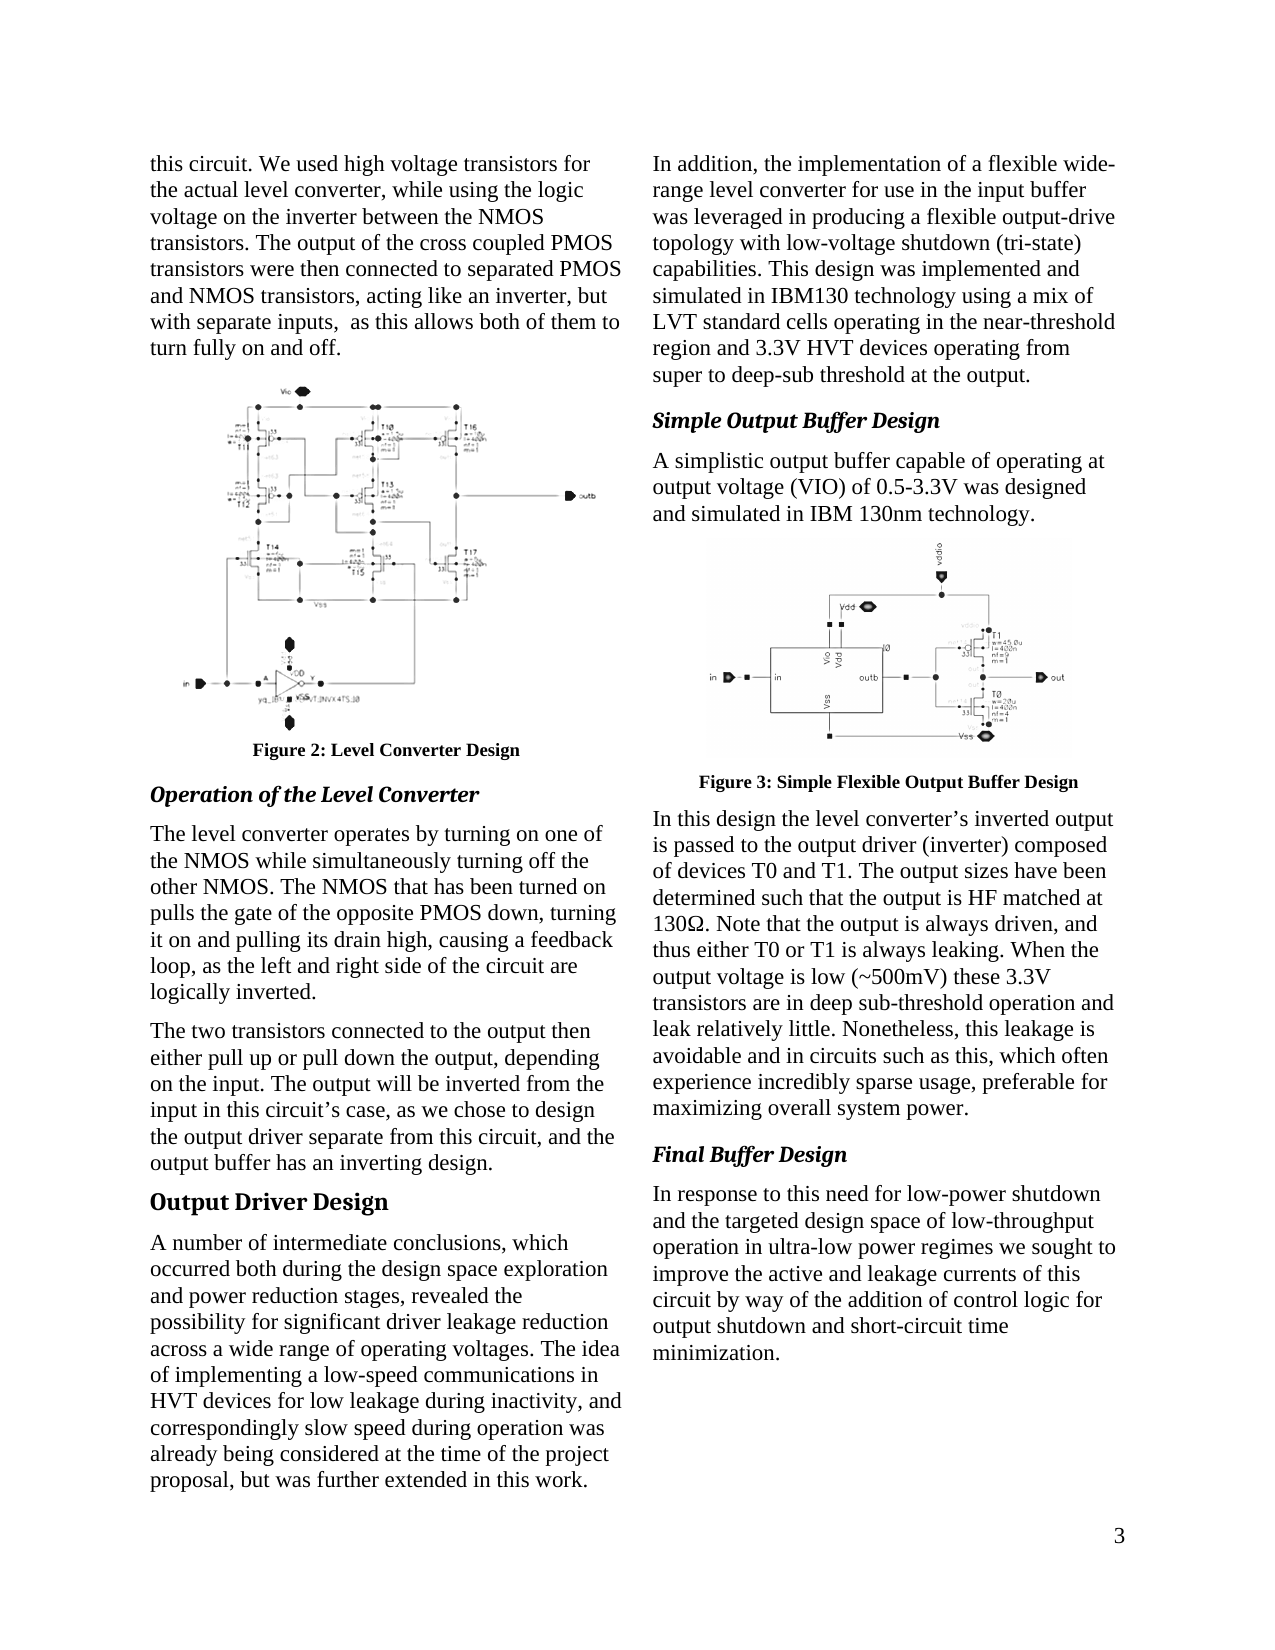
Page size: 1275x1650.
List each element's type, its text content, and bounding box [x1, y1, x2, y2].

text In addition, the implementation of a flexible wide-range level converter for use in the input buffer was leveraged in producing a flexible output-drive topology with low-voltage shutdown (tri-state) capabilities. This design was implemented and simulated in IBM130 technology using a mix of LVT standard cells operating in the near-threshold region and 3.3V HVT devices operating from super to deep-sub threshold at the output. [652, 150, 1125, 387]
text The two transistors connected to the output then either pull up or pull down the output, depending on the input. The output will be inverted from the input in this circuit’s case, as we chose to design the output driver separate from this circuit, and the output buffer has an inverting design. [150, 1017, 622, 1175]
subtitle Output Driver Design [150, 1188, 622, 1217]
text A simplistic output buffer capable of operating at output voltage (VIO) of 0.5-3.3V was designed and simulated in IBM 130nm technology. [652, 447, 1125, 526]
subtitle Final Buffer Design [652, 1142, 1125, 1168]
subtitle Simple Output Buffer Design [652, 408, 1125, 434]
text The level converter operates by turning on one of the NMOS while simultaneously turning off the other NMOS. The NMOS that has been turned on pulls the gate of the opposite PMOS down, turning it on and pulling its drain high, causing a feedback loop, as the left and right side of the circuit are logically inverted. [150, 820, 622, 1005]
subtitle Operation of the Level Converter [150, 781, 622, 808]
text In response to this need for low-power shutdown and the targeted design space of low-throughput operation in ultra-low power regimes we sought to improve the active and leakage currents of this circuit by way of the addition of control logic for output shutdown and short-circuit time minimization. [652, 1181, 1125, 1365]
text In this design the level converter’s inverted output is passed to the output driver (inverter) composed of devices T0 and T1. The output sizes have been determined such that the output is HF matched at 130Ω. Note that the output is always driven, and thus either T0 or T1 is always leaking. When the output voltage is low (~500mV) these 3.3V transistors are in deep sub-threshold operation and leak relatively little. Nonetheless, this leakage is avoidable and in circuits such as this, which often experience incredibly sparse usage, preferable for maximizing overall system power. [652, 804, 1125, 1121]
text Figure 3: Simple Flexible Output Buffer Design [652, 771, 1125, 792]
text A number of intermediate conclusions, which occurred both during the design space exploration and power reduction stages, revealed the possibility for significant driver leakage reduction across a wide range of operating voltages. The idea of implementing a low-speed communications in HVT devices for low leakage during inactivity, and correspondingly slow speed during operation was already being considered at the time of the project proposal, but was further extended in this work. [150, 1229, 622, 1493]
